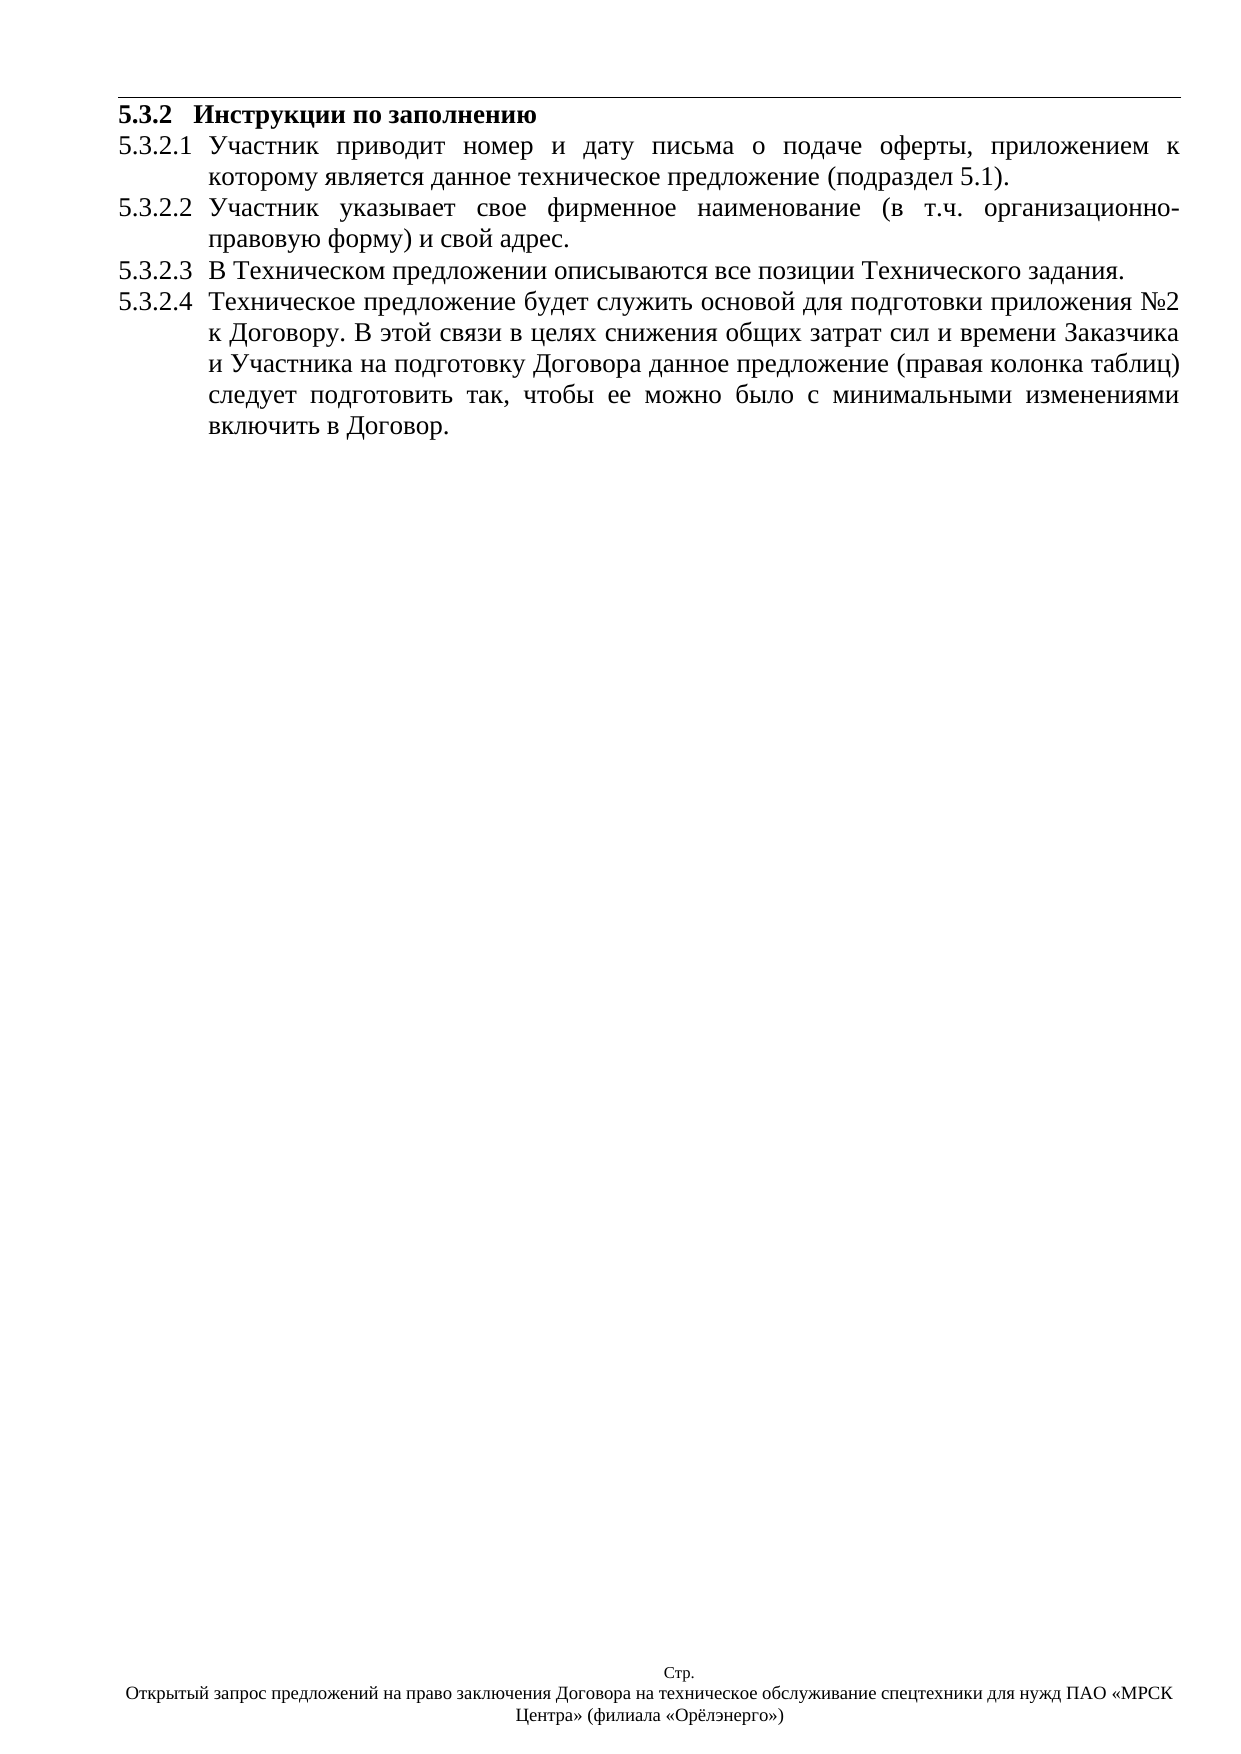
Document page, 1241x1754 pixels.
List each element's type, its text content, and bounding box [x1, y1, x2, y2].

subtitle Инструкции по заполнению [118, 98, 1181, 129]
list Участник приводит номер и дату письма о подаче оферты, приложением к которому является данное техническое предложение (подраздел 5.1). [118, 129, 1181, 191]
list Участник указывает свое фирменное наименование (в т.ч. организационно-правовую форму) и свой адрес. [118, 191, 1181, 254]
list В Техническом предложении описываются все позиции Технического задания. [118, 254, 1181, 285]
list Техническое предложение будет служить основой для подготовки приложения №2 к Договору. В этой связи в целях снижения общих затрат сил и времени Заказчика и Участника на подготовку Договора данное предложение (правая колонка таблиц) следует подготовить так, чтобы ее можно было с минимальными изменениями включить в Договор. [118, 285, 1181, 441]
